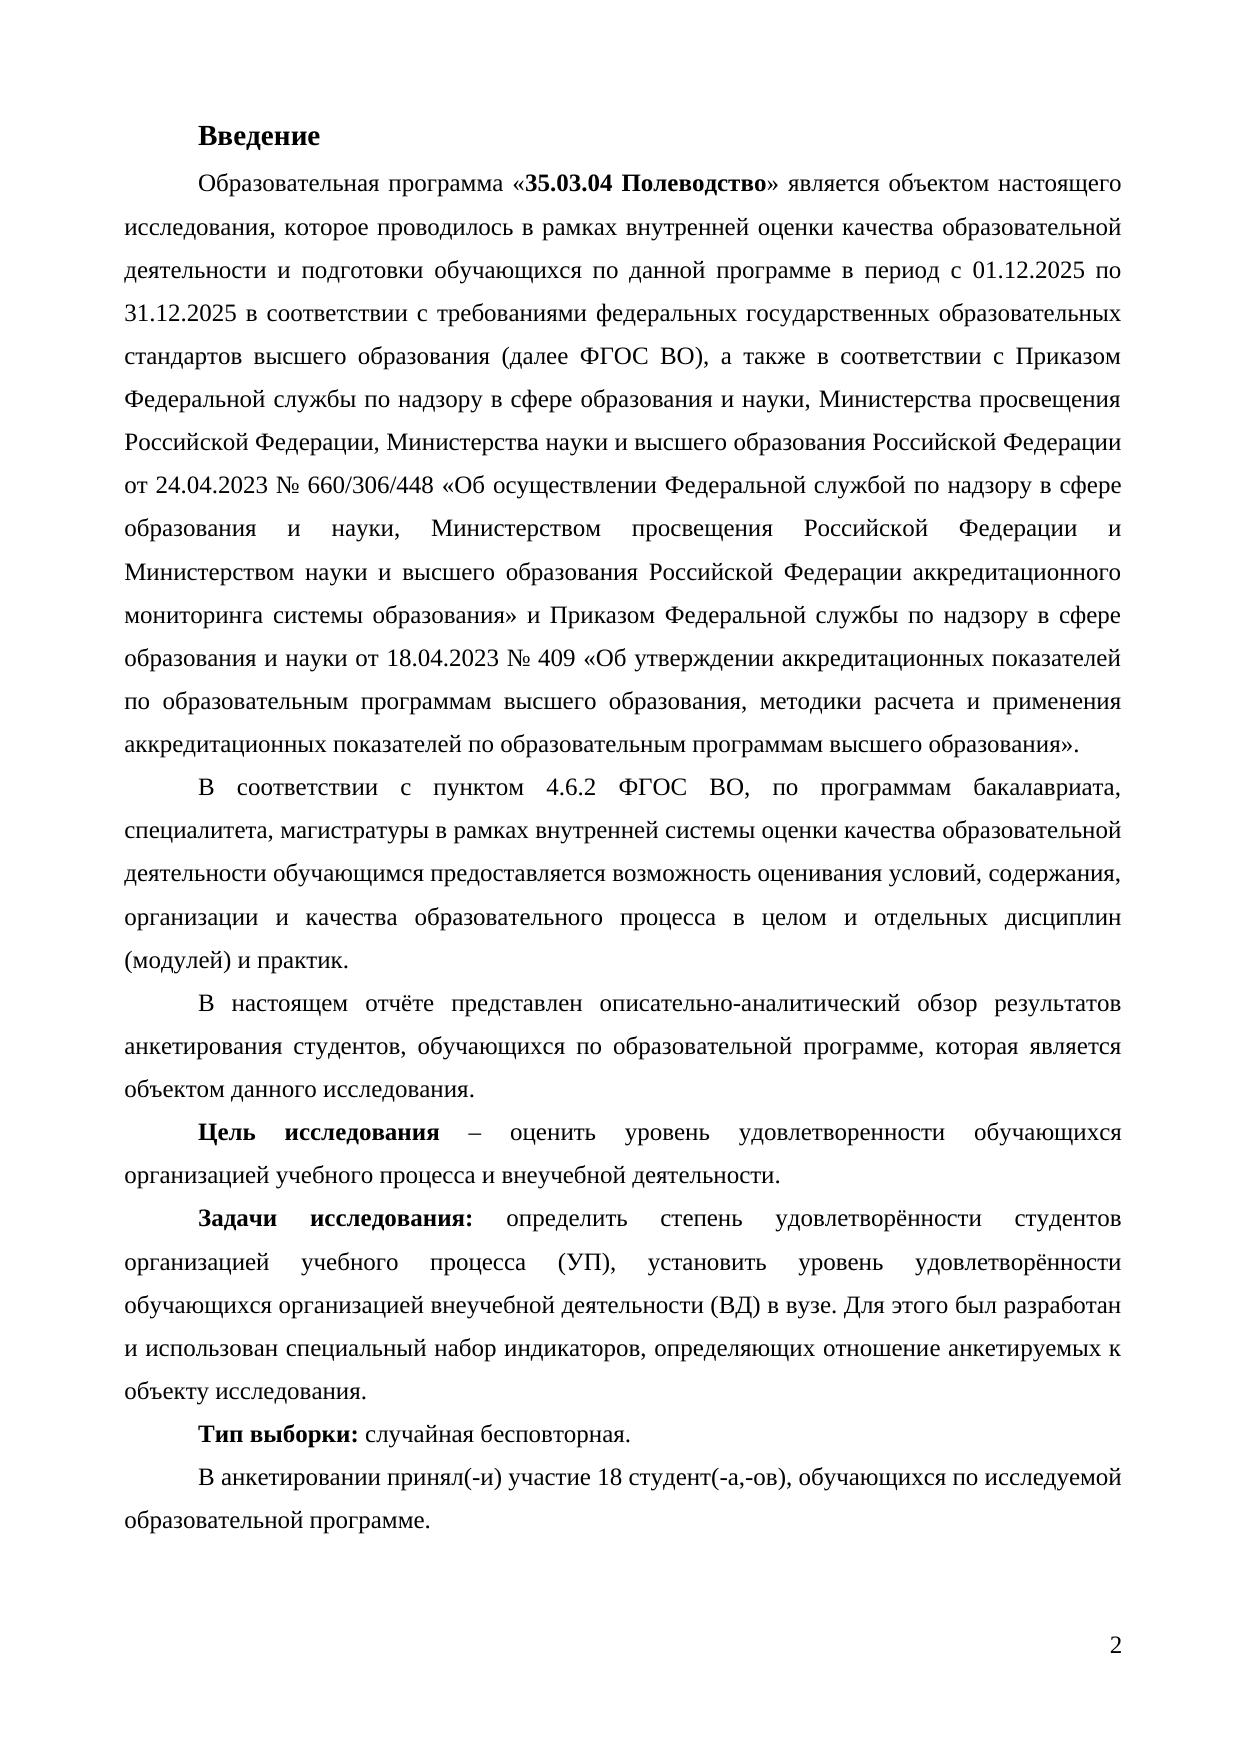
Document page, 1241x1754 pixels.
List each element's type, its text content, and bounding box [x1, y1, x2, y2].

text В соответствии с пунктом 4.6.2 ФГОС ВО, по программам бакалавриата, специалитета, магистратуры в рамках внутренней системы оценки качества образовательной деятельности обучающимся предоставляется возможность оценивания условий, содержания, организации и качества образовательного процесса в целом и отдельных дисциплин (модулей) и практик. [124, 772, 1122, 973]
text В анкетировании принял(-и) участие 18 студент(-а,-ов), обучающихся по исследуемой образовательной программе. [124, 1462, 1122, 1534]
text Образовательная программа «35.03.04 Полеводство» является объектом настоящего исследования, которое проводилось в рамках внутренней оценки качества образовательной деятельности и подготовки обучающихся по данной программе в период с 01.12.2025 по 31.12.2025 в соответствии с требованиями федеральных государственных образовательных стандартов высшего образования (далее ФГОС ВО), а также в соответствии с Приказом Федеральной службы по надзору в сфере образования и науки, Министерства просвещения Российской Федерации, Министерства науки и высшего образования Российской Федерации от 24.04.2023 № 660/306/448 «Об осуществлении Федеральной службой по надзору в сфере образования и науки, Министерством просвещения Российской Федерации и Министерством науки и высшего образования Российской Федерации аккредитационного мониторинга системы образования» и Приказом Федеральной службы по надзору в сфере образования и науки от 18.04.2023 № 409 «Об утверждении аккредитационных показателей по образовательным программам высшего образования, методики расчета и применения аккредитационных показателей по образовательным программам высшего образования». [124, 168, 1122, 758]
text В настоящем отчёте представлен описательно-аналитический обзор результатов анкетирования студентов, обучающихся по образовательной программе, которая является объектом данного исследования. [124, 988, 1122, 1103]
text Тип выборки: случайная бесповторная. [124, 1419, 1122, 1448]
text Задачи исследования: определить степень удовлетворённости студентов организацией учебного процесса (УП), установить уровень удовлетворённости обучающихся организацией внеучебной деятельности (ВД) в вузе. Для этого был разработан и использован специальный набор индикаторов, определяющих отношение анкетируемых к объекту исследования. [124, 1203, 1122, 1405]
text Цель исследования – оценить уровень удовлетворенности обучающихся организацией учебного процесса и внеучебной деятельности. [124, 1117, 1122, 1189]
text Введение [124, 118, 1122, 152]
